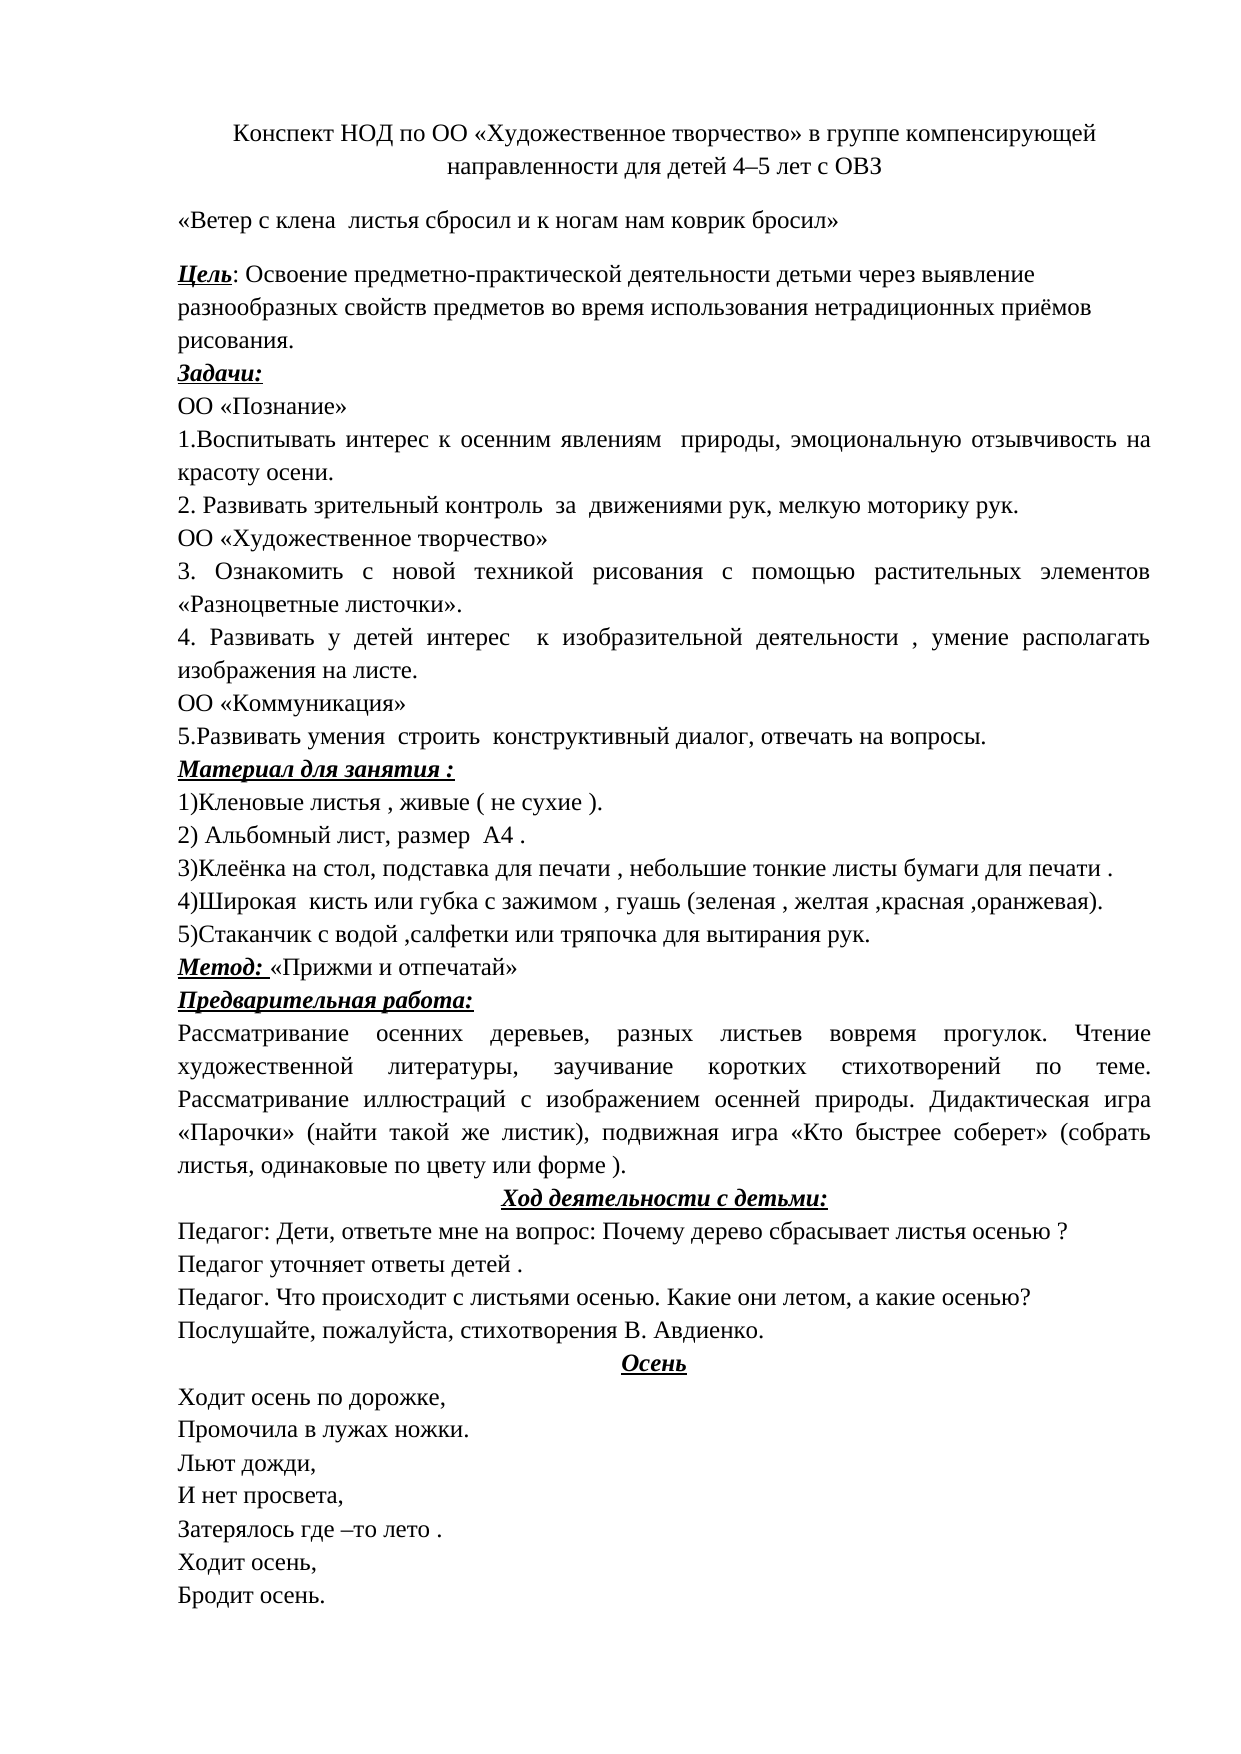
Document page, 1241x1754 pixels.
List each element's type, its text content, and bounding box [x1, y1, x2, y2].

text Послушайте, пожалуйста, стихотворения В. Авдиенко. [177, 1316, 1152, 1344]
text 4)Широкая кисть или губка с зажимом , гуашь (зеленая , желтая ,красная ,оранжевая). [177, 886, 1152, 915]
text «Ветер с клена листья сбросил и к ногам нам коврик бросил» [177, 205, 1152, 234]
text 2) Альбомный лист, размер А4 . [177, 820, 1152, 849]
text Метод: «Прижми и отпечатай» [177, 952, 1152, 981]
text 2. Развивать зрительный контроль за движениями рук, мелкую моторику рук. [177, 490, 1152, 519]
text 1)Кленовые листья , живые ( не сухие ). [177, 787, 1152, 816]
text Затерялось где –то лето . [177, 1514, 1152, 1542]
text 4. Развивать у детей интерес к изобразительной деятельности , умение располагать изображения на листе. [177, 622, 1152, 684]
text ОО «Художественное творчество» [177, 523, 1152, 552]
text Промочила в лужах ножки. [177, 1414, 1152, 1443]
text 5)Стаканчик с водой ,салфетки или тряпочка для вытирания рук. [177, 919, 1152, 948]
text Педагог. Что происходит с листьями осенью. Какие они летом, а какие осенью? [177, 1282, 1152, 1311]
text Бродит осень. [177, 1580, 1152, 1608]
text Льют дожди, [177, 1448, 1152, 1476]
text 5.Развивать умения строить конструктивный диалог, отвечать на вопросы. [177, 721, 1152, 750]
text Ходит осень, [177, 1547, 1152, 1575]
text И нет просвета, [177, 1481, 1152, 1509]
text 1.Воспитывать интерес к осенним явлениям природы, эмоциональную отзывчивость на красоту осени. [177, 424, 1152, 486]
text Задачи: [177, 358, 1152, 387]
text Цель: Освоение предметно-практической деятельности детьми через выявление разнообразных свойств предметов во время использования нетрадиционных приёмов рисования. [177, 259, 1152, 354]
text Ход деятельности с детьми: [177, 1183, 1152, 1212]
text Предварительная работа: [177, 985, 1152, 1014]
text ОО «Познание» [177, 391, 1152, 420]
text Рассматривание осенних деревьев, разных листьев вовремя прогулок. Чтение художественной литературы, заучивание коротких стихотворений по теме. Рассматривание иллюстраций с изображением осенней природы. Дидактическая игра «Парочки» (найти такой же листик), подвижная игра «Кто быстрее соберет» (собрать листья, одинаковые по цвету или форме ). [177, 1018, 1152, 1179]
text Педагог: Дети, ответьте мне на вопрос: Почему дерево сбрасывает листья осенью ? [177, 1216, 1152, 1245]
text 3. Ознакомить с новой техникой рисования с помощью растительных элементов «Разноцветные листочки». [177, 556, 1152, 618]
text ОО «Коммуникация» [177, 688, 1152, 717]
text Конспект НОД по ОО «Художественное творчество» в группе компенсирующей направленности для детей 4–5 лет с ОВЗ [177, 118, 1152, 180]
text Материал для занятия : [177, 754, 1152, 783]
text Осень [177, 1348, 1152, 1377]
text Ходит осень по дорожке, [177, 1382, 1152, 1410]
text 3)Клеёнка на стол, подставка для печати , небольшие тонкие листы бумаги для печати . [177, 853, 1152, 882]
text Педагог уточняет ответы детей . [177, 1249, 1152, 1278]
